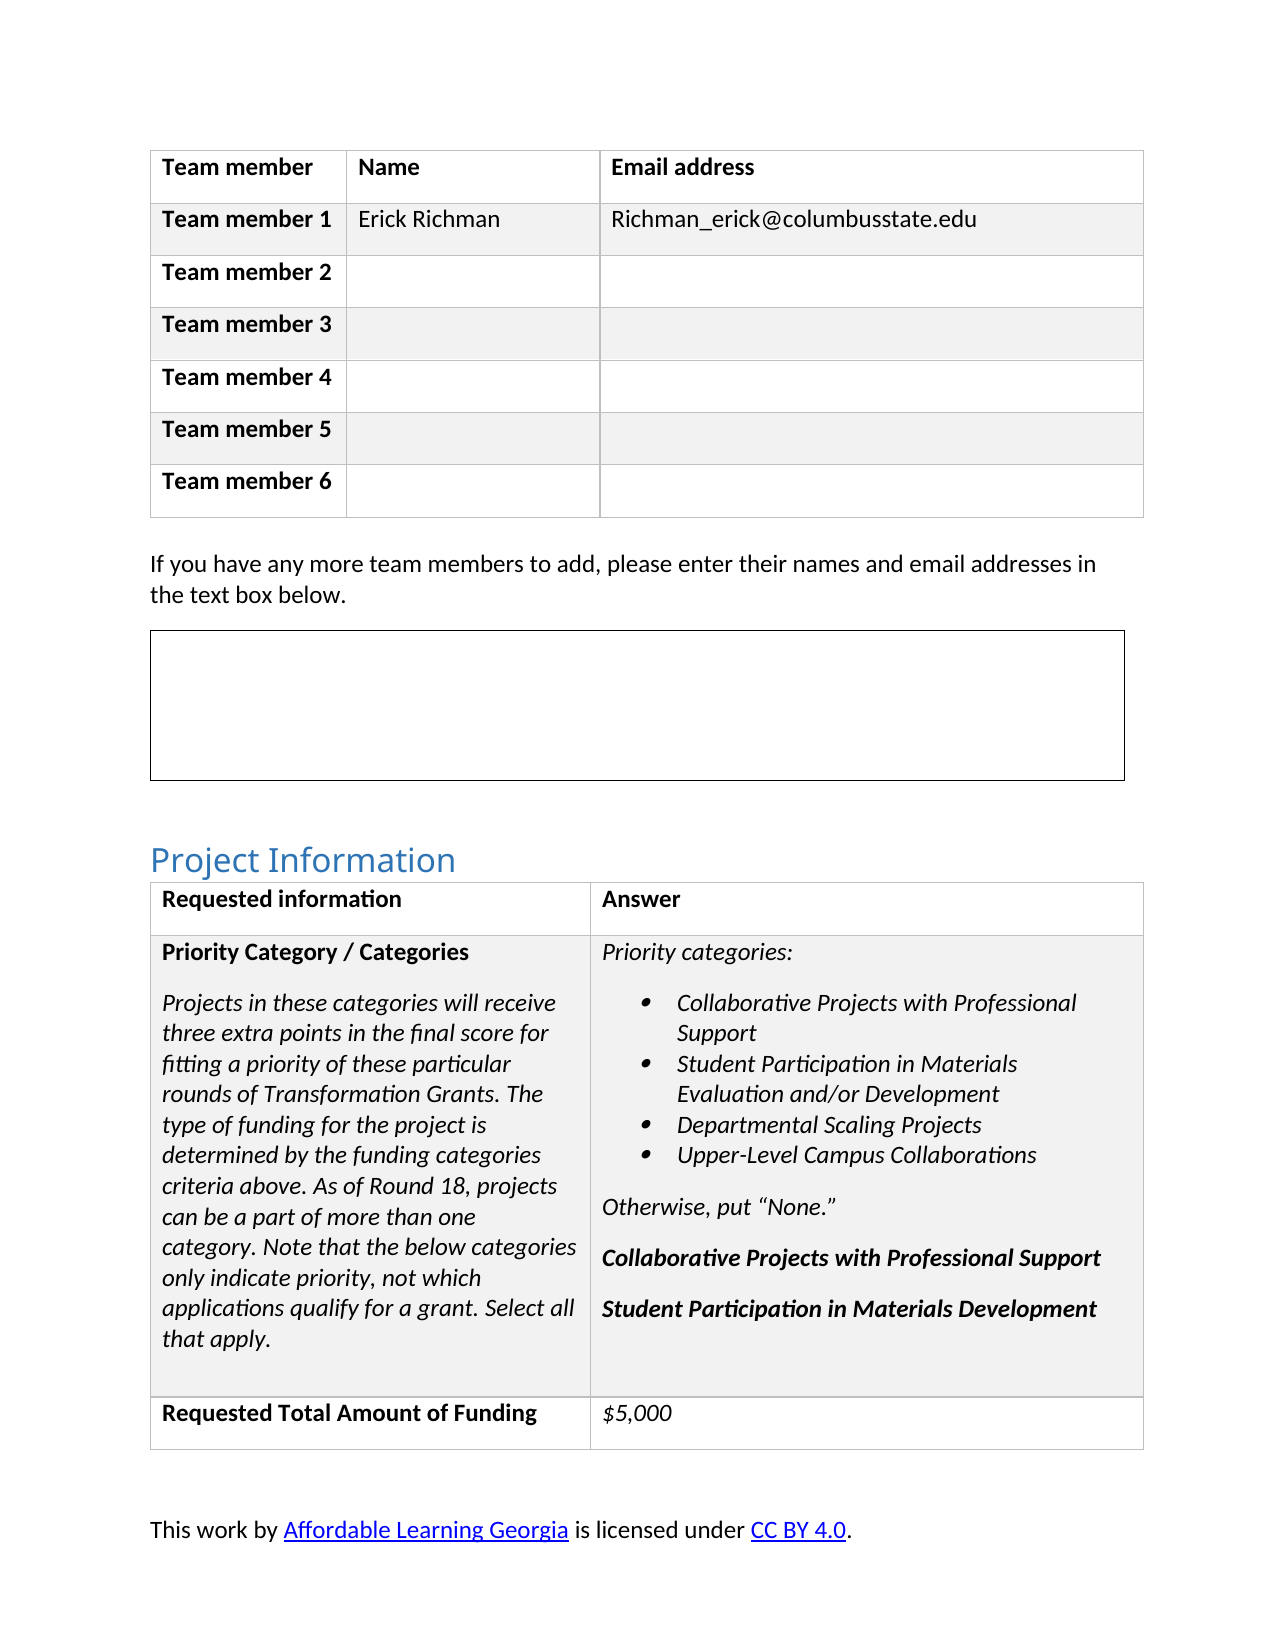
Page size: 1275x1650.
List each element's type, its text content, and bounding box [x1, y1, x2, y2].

table_cell [601, 256, 1143, 307]
table_cell [601, 361, 1143, 412]
table_header Name [347, 151, 599, 202]
table_header Email address [601, 151, 1143, 202]
table_cell Erick Richman [347, 204, 599, 255]
table_cell Priority Category / Categories Projects in these categories will receive three extra points in the final score for fitting a priority of these particular rounds of Transformation Grants. The type of funding for the project is determined by the funding categories criteria above. As of Round 18, projects can be a part of more than one category. Note that the below categories only indicate priority, not which applications qualify for a grant. Select all that apply. [151, 936, 590, 1396]
table_cell Richman_erick@columbusstate.edu [601, 204, 1143, 255]
table_cell [601, 308, 1143, 359]
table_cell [151, 1398, 590, 1449]
table_header Answer [591, 883, 1143, 934]
table_cell Team member 4 [151, 361, 346, 412]
table_cell [347, 256, 599, 307]
table_cell Team member 6 [151, 465, 346, 517]
table_cell [347, 465, 599, 517]
table_cell Team member 2 [151, 256, 346, 307]
table_cell [347, 413, 599, 464]
table_cell Priority categories: Collaborative Projects with Professional Support Student Participation in Materials Evaluation and/or Development Departmental Scaling Projects Upper-Level Campus Collaborations Otherwise, put “None.” Collaborative Projects with Professional Support Student Participation in Materials Development [591, 936, 1143, 1396]
subtitle Project Information [150, 837, 1125, 882]
table_cell [347, 361, 599, 412]
table_header [151, 631, 1124, 780]
text If you have any more team members to add, please enter their names and email addresses in the text box below. [150, 518, 1125, 609]
table_cell Team member 1 [151, 204, 346, 255]
table_header Team member [151, 151, 346, 202]
table_cell [601, 413, 1143, 464]
table_cell Team member 3 [151, 308, 346, 359]
table_header Requested information [151, 883, 590, 934]
table_cell [601, 465, 1143, 517]
table_cell Team member 5 [151, 413, 346, 464]
table_cell $5,000 [591, 1398, 1143, 1449]
table_cell [347, 308, 599, 359]
